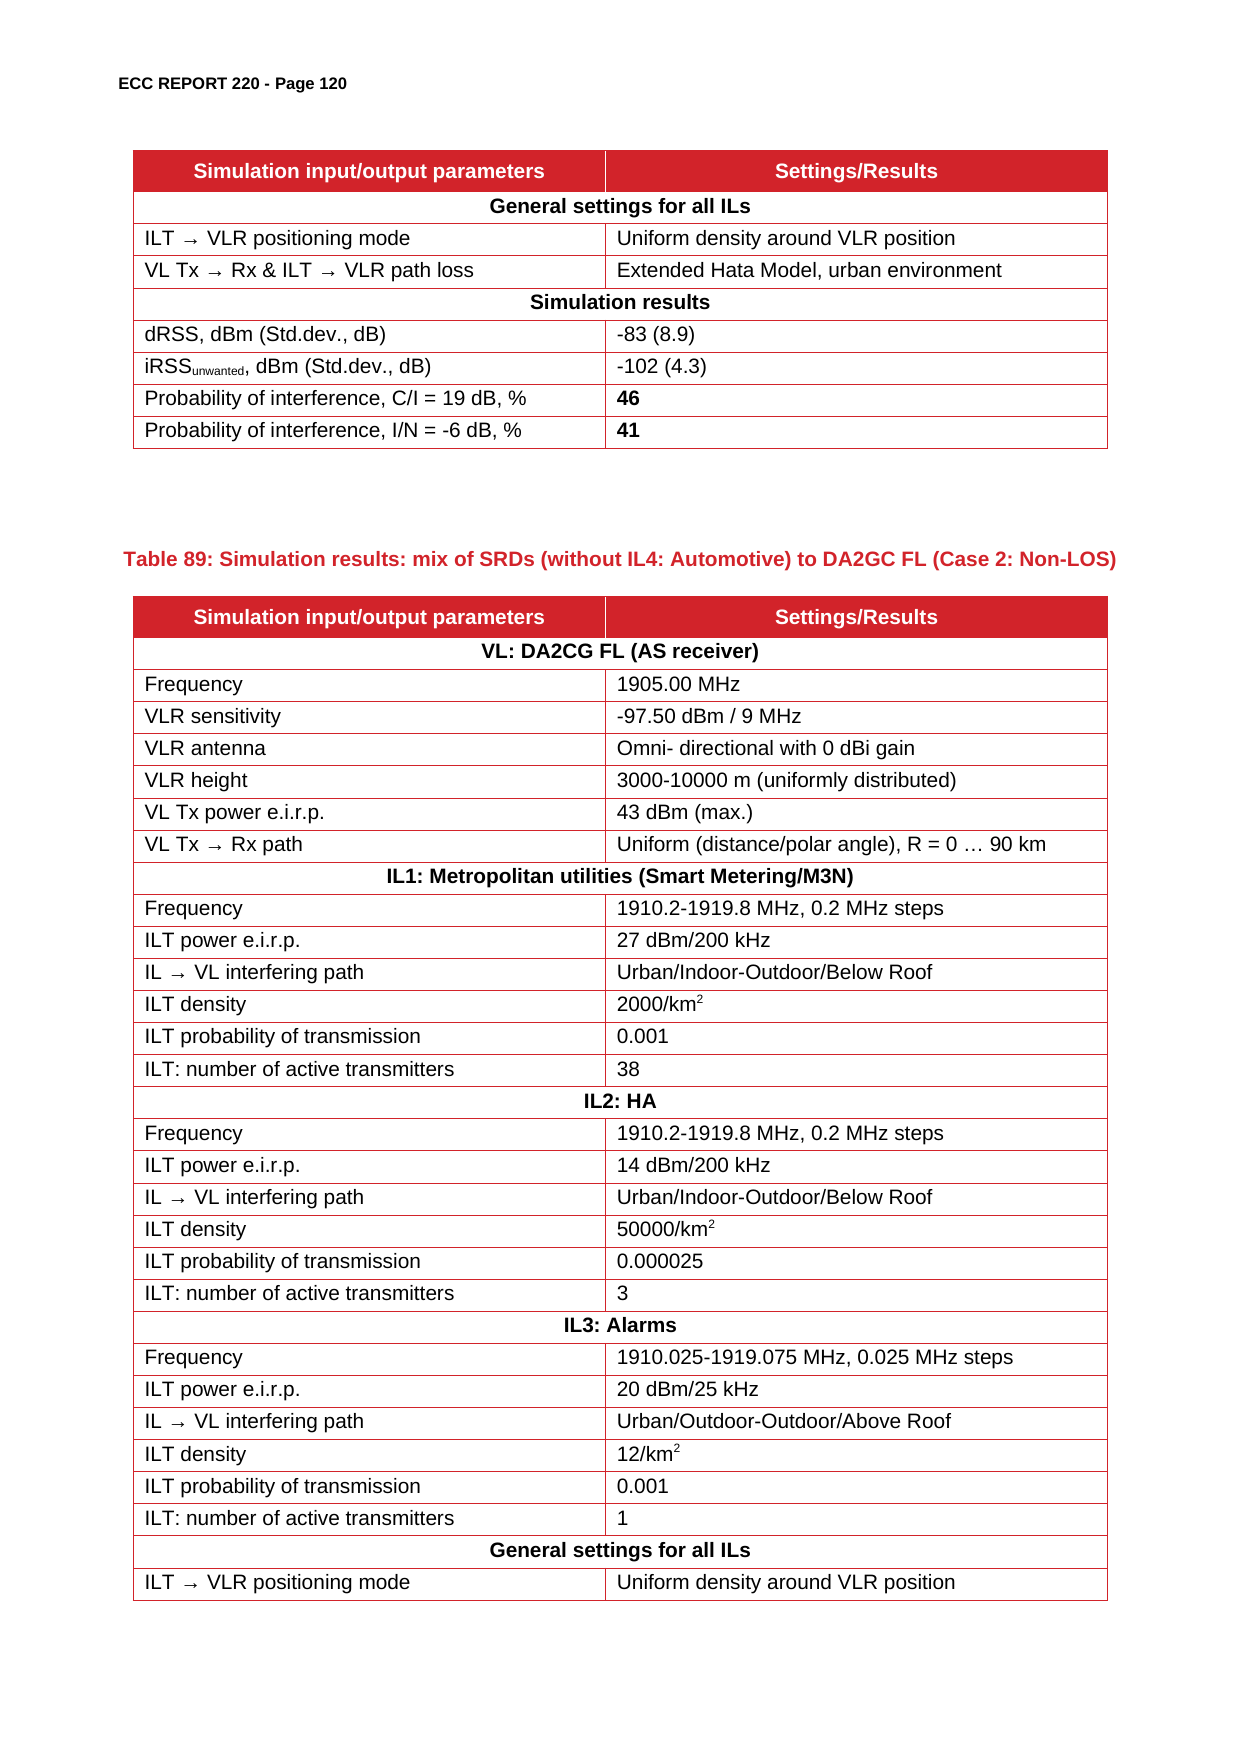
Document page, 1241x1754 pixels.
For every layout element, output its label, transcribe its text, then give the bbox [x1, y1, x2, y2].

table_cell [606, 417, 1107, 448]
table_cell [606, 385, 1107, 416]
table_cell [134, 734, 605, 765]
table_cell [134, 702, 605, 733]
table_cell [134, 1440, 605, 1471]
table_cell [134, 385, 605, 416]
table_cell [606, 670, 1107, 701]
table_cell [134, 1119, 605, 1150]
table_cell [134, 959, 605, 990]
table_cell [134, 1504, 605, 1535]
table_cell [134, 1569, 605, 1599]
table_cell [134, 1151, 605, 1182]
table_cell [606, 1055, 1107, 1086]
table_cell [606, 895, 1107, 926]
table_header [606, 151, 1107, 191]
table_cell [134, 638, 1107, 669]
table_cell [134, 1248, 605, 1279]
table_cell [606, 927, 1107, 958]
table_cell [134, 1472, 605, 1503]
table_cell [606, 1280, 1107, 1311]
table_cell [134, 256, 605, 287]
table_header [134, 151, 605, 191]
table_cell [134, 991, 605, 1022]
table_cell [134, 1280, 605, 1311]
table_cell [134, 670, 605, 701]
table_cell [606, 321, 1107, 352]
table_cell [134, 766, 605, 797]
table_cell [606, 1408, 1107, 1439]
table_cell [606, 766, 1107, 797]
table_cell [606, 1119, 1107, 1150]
text Table 89: Simulation results: mix of SRDs (without IL4: Automotive) to DA2GC FL (Case 2: Non-LOS) [118, 547, 1122, 571]
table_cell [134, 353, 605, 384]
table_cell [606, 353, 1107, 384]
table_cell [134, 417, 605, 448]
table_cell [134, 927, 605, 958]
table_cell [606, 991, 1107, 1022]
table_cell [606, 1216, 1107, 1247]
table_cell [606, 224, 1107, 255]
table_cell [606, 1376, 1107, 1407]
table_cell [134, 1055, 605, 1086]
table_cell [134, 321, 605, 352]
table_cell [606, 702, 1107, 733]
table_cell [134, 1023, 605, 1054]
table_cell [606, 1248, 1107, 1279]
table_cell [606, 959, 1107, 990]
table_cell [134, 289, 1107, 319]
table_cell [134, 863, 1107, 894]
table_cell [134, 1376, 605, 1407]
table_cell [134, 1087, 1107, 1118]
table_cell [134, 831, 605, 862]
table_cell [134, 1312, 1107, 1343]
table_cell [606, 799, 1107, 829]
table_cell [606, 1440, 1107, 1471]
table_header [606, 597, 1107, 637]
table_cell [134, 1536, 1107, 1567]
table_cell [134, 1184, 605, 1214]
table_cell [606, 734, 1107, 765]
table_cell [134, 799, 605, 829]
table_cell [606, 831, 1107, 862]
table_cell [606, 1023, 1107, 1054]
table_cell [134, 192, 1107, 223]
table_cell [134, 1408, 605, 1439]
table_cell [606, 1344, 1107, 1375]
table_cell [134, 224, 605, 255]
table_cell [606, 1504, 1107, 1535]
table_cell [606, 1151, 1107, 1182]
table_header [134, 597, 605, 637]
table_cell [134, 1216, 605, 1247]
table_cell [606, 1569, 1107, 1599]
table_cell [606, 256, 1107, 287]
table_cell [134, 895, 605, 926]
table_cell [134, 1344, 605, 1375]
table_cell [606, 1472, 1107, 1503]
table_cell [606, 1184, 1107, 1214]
